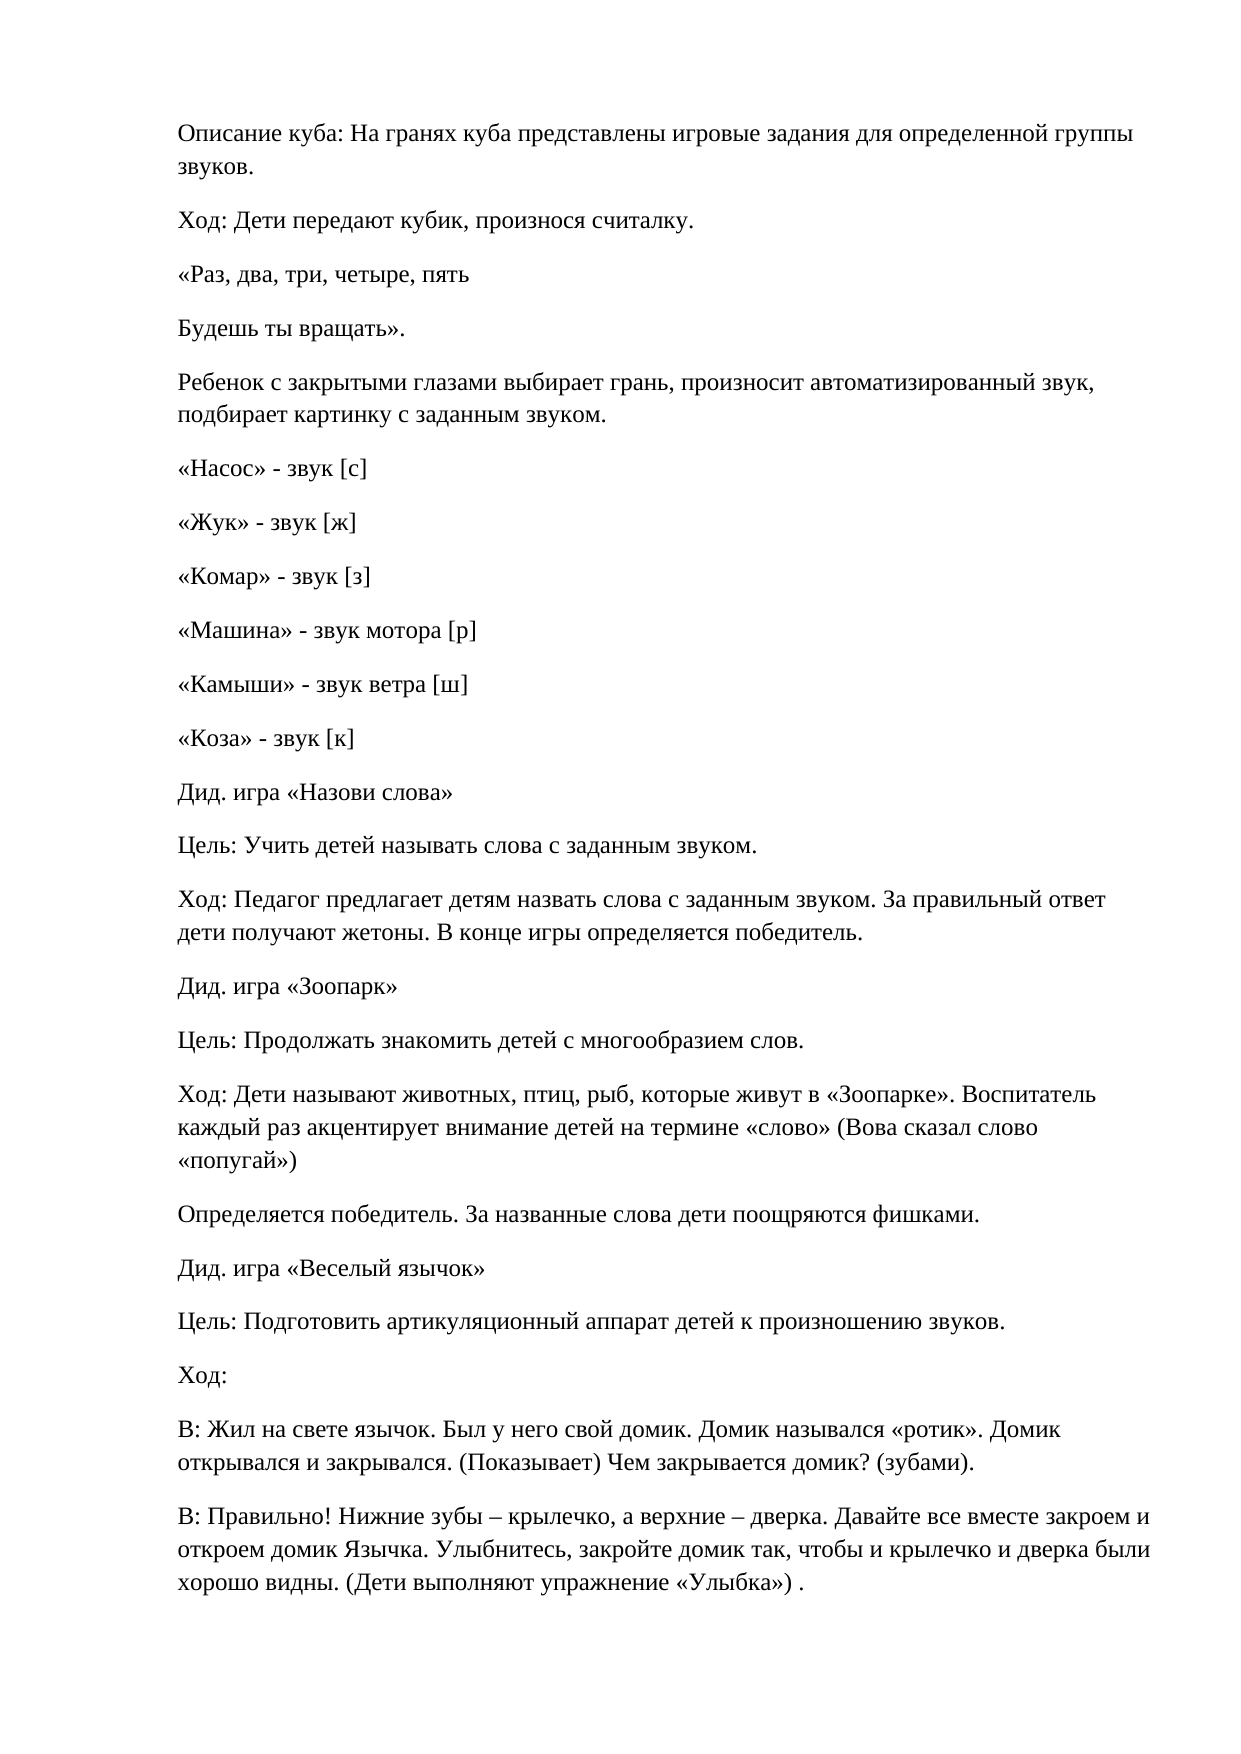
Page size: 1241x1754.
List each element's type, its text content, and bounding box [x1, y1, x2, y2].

text Цель: Подготовить артикуляционный аппарат детей к произношению звуков. [177, 1306, 1152, 1335]
text В: Жил на свете язычок. Был у него свой домик. Домик назывался «ротик». Домик открывался и закрывался. (Показывает) Чем закрывается домик? (зубами). [177, 1414, 1152, 1476]
text Ход: Педагог предлагает детям назвать слова с заданным звуком. За правильный ответ дети получают жетоны. В конце игры определяется победитель. [177, 884, 1152, 946]
text Будешь ты вращать». [177, 313, 1152, 341]
text Определяется победитель. За названные слова дети поощряются фишками. [177, 1199, 1152, 1227]
text «Камыши» - звук ветра [ш] [177, 669, 1152, 698]
text Дид. игра «Зоопарк» [177, 971, 1152, 1000]
text «Насос» - звук [с] [177, 453, 1152, 482]
text В: Правильно! Нижние зубы – крылечко, а верхние – дверка. Давайте все вместе закроем и откроем домик Язычка. Улыбнитесь, закройте домик так, чтобы и крылечко и дверка были хорошо видны. (Дети выполняют упражнение «Улыбка») . [177, 1501, 1152, 1596]
text «Комар» - звук [з] [177, 561, 1152, 590]
text Ход: [177, 1360, 1152, 1389]
text Ребенок с закрытыми глазами выбирает грань, произносит автоматизированный звук, подбирает картинку с заданным звуком. [177, 367, 1152, 428]
text «Жук» - звук [ж] [177, 507, 1152, 536]
text «Раз, два, три, четыре, пять [177, 259, 1152, 288]
text Дид. игра «Назови слова» [177, 777, 1152, 805]
text «Коза» - звук [к] [177, 723, 1152, 751]
text «Машина» - звук мотора [р] [177, 615, 1152, 644]
text Цель: Продолжать знакомить детей с многообразием слов. [177, 1025, 1152, 1054]
text Дид. игра «Веселый язычок» [177, 1253, 1152, 1281]
text Описание куба: На гранях куба представлены игровые задания для определенной группы звуков. [177, 118, 1152, 180]
text Ход: Дети называют животных, птиц, рыб, которые живут в «Зоопарке». Воспитатель каждый раз акцентирует внимание детей на термине «слово» (Вова сказал слово «попугай») [177, 1079, 1152, 1174]
text Ход: Дети передают кубик, произнося считалку. [177, 205, 1152, 234]
text Цель: Учить детей называть слова с заданным звуком. [177, 830, 1152, 859]
